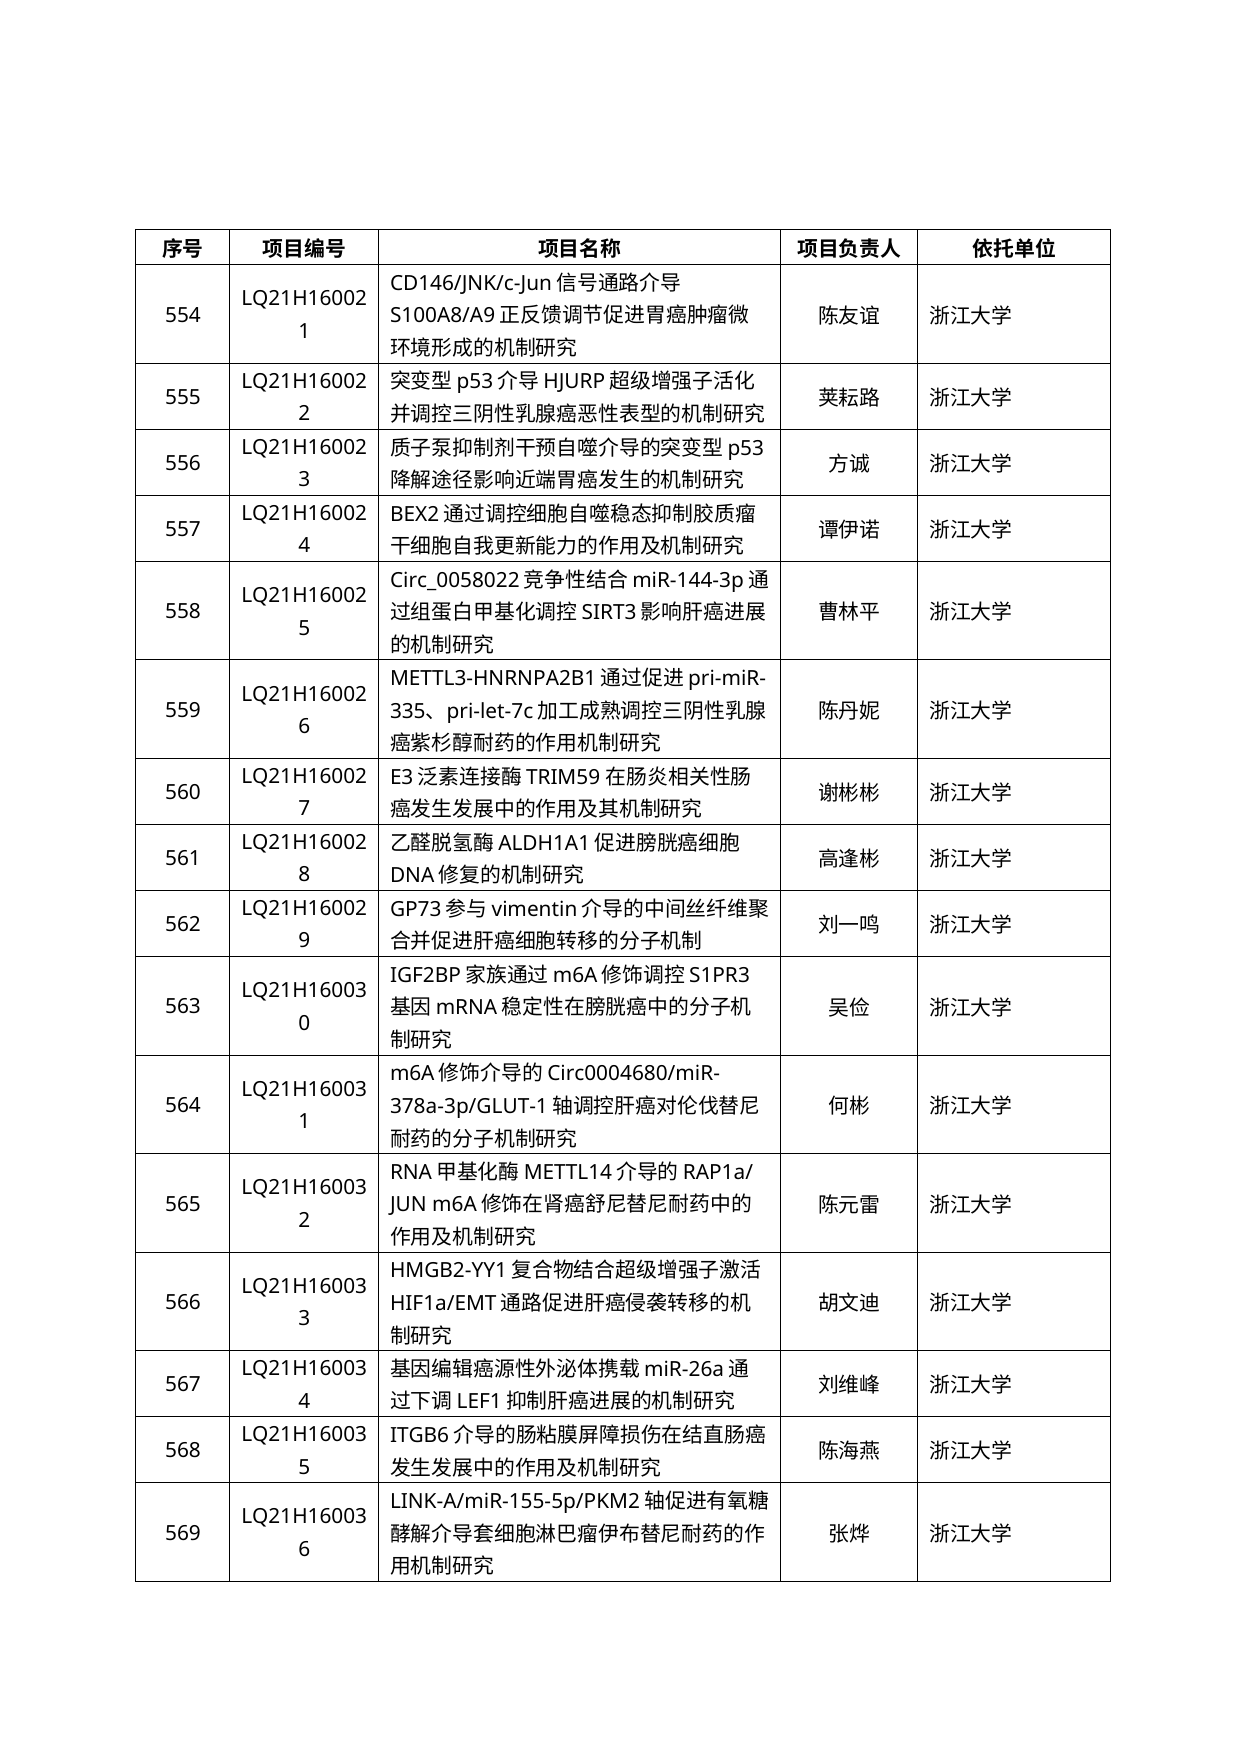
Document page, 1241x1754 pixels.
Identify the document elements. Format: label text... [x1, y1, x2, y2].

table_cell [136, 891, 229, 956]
table_header 项目名称 [379, 230, 780, 264]
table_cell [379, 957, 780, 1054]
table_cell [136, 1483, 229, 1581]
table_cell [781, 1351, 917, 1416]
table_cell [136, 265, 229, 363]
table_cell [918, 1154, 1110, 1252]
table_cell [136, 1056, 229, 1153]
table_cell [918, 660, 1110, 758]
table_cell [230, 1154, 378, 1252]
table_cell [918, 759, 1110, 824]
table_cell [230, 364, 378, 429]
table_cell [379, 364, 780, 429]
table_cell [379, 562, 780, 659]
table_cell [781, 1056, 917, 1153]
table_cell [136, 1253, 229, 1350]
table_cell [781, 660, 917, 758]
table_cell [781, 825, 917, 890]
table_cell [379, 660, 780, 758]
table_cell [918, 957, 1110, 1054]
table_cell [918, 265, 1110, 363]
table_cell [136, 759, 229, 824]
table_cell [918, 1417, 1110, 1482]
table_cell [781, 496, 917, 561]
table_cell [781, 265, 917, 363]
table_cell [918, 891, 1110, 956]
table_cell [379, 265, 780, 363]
table_header 依托单位 [918, 230, 1110, 264]
table_header 项目负责人 [781, 230, 917, 264]
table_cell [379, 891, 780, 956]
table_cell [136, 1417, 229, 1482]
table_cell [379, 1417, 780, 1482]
table_header 项目编号 [230, 230, 378, 264]
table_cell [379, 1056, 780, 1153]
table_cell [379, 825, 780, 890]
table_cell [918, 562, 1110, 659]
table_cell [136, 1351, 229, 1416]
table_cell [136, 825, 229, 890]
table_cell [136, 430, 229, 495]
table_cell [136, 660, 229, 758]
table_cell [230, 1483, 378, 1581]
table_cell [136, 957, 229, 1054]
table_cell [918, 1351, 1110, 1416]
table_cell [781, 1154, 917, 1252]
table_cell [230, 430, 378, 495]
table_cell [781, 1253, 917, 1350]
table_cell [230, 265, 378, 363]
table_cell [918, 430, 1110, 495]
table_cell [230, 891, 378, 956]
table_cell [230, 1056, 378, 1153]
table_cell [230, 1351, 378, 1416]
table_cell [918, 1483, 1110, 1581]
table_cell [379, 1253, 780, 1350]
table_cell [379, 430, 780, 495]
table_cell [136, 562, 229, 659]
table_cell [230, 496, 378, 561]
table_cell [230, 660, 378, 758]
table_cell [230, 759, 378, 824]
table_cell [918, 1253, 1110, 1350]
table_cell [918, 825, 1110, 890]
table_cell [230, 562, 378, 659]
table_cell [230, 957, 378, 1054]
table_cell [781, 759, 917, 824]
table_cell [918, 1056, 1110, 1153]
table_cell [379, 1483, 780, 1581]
table_header 序号 [136, 230, 229, 264]
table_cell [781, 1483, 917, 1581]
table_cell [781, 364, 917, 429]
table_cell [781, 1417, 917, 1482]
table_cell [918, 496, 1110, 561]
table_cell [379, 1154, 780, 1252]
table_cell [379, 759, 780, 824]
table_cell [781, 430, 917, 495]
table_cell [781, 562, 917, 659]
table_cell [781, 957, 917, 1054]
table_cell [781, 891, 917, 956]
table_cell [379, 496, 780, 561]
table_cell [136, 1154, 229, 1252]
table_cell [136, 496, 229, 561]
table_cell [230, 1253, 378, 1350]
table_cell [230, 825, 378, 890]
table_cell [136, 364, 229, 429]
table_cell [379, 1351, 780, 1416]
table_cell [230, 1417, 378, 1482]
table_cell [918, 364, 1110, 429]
